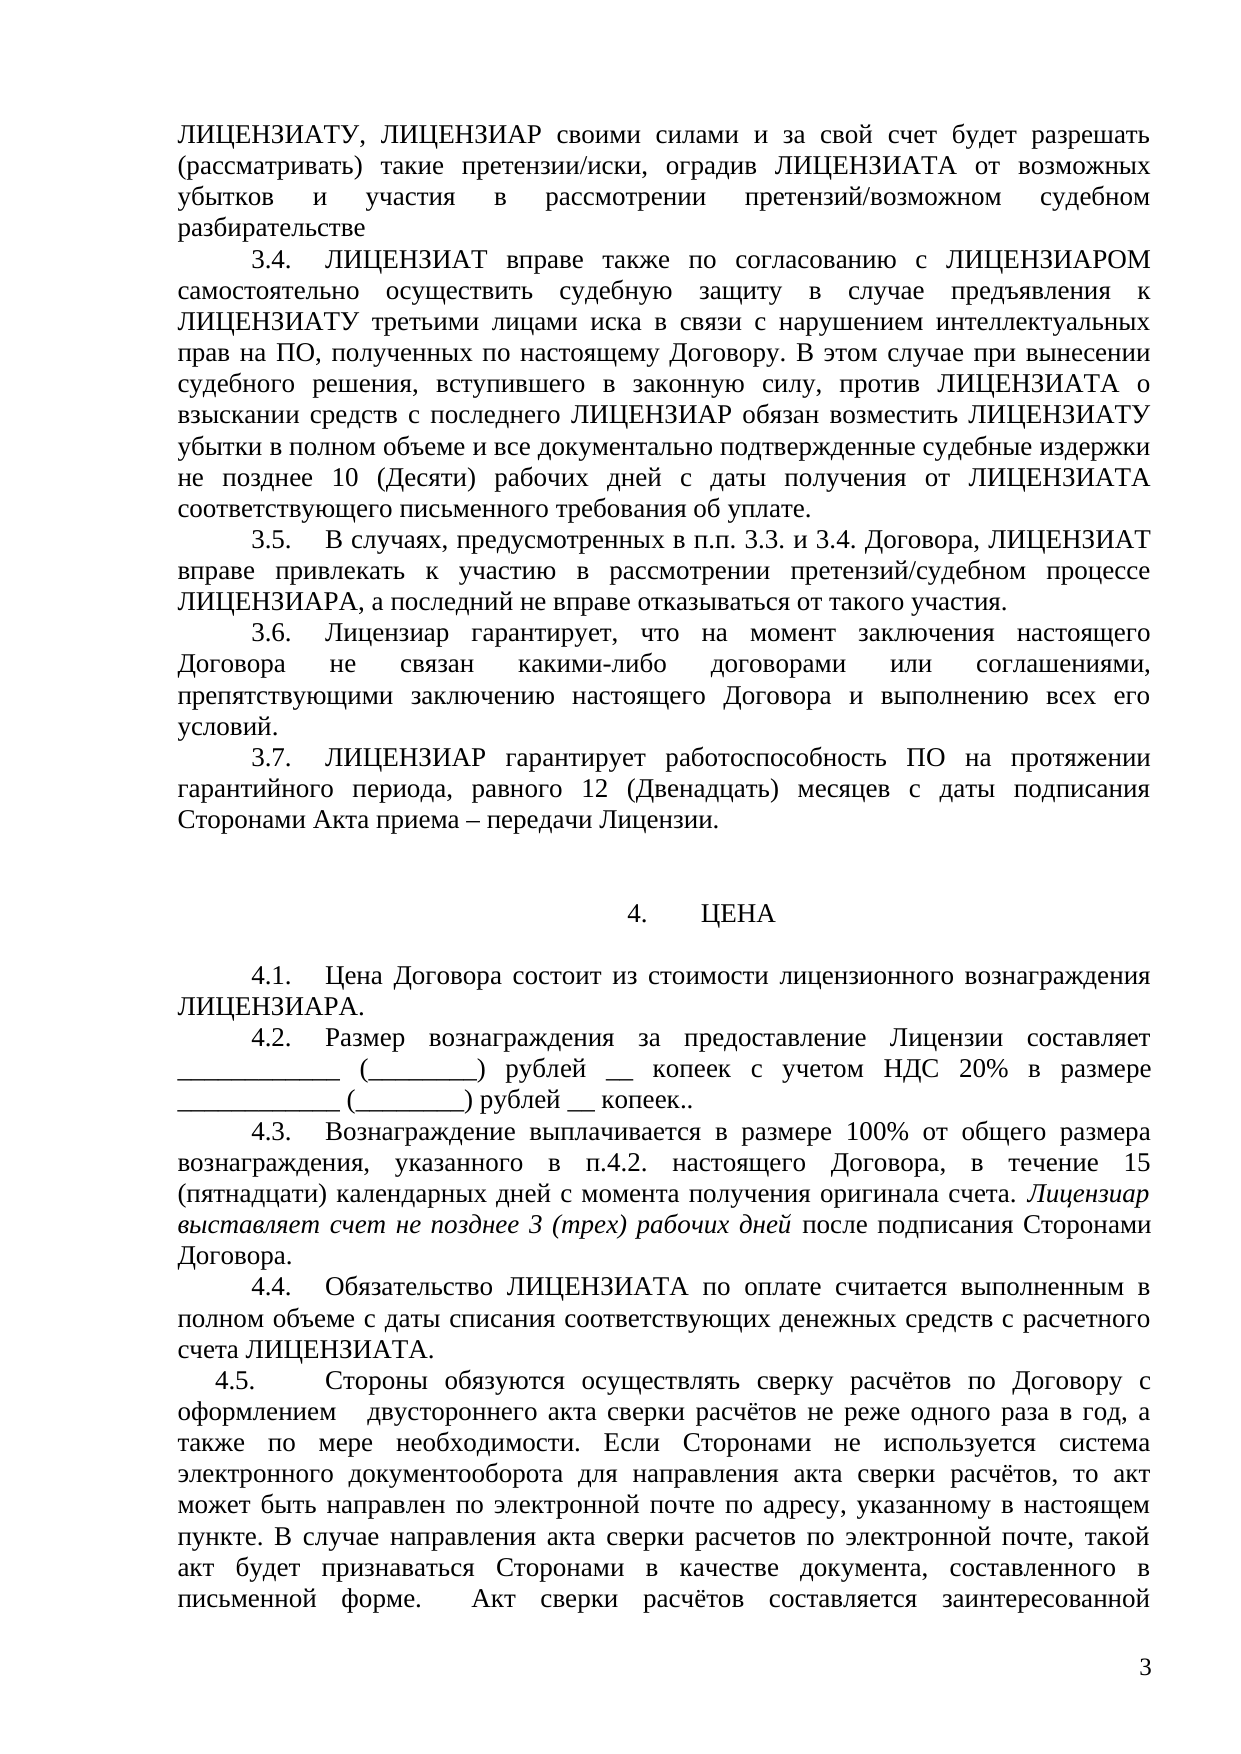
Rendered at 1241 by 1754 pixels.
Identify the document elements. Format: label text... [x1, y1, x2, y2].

list В случаях, предусмотренных в п.п. 3.3. и 3.4. Договора, ЛИЦЕНЗИАТ вправе привлекать к участию в рассмотрении претензий/судебном процессе ЛИЦЕНЗИАРА, а последний не вправе отказываться от такого участия. [177, 523, 1152, 616]
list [177, 1364, 1152, 1613]
list Вознаграждение выплачивается в размере 100% от общего размера вознаграждения, указанного в п.4.2. настоящего Договора, в течение 15 (пятнадцати) календарных дней с момента получения оригинала счета. Лицензиар выставляет счет не позднее 3 (трех) рабочих дней после подписания Сторонами Договора. [177, 1115, 1152, 1271]
list ЛИЦЕНЗИАТ вправе также по согласованию с ЛИЦЕНЗИАРОМ самостоятельно осуществить судебную защиту в случае предъявления к ЛИЦЕНЗИАТУ третьими лицами иска в связи с нарушением интеллектуальных прав на ПО, полученных по настоящему Договору. В этом случае при вынесении судебного решения, вступившего в законную силу, против ЛИЦЕНЗИАТА о взыскании средств с последнего ЛИЦЕНЗИАР обязан возместить ЛИЦЕНЗИАТУ убытки в полном объеме и все документально подтвержденные судебные издержки не позднее 10 (Десяти) рабочих дней с даты получения от ЛИЦЕНЗИАТА соответствующего письменного требования об уплате. [177, 243, 1152, 523]
list ЛИЦЕНЗИАР гарантирует работоспособность ПО на протяжении гарантийного периода, равного 12 (Двенадцать) месяцев с даты подписания Сторонами Акта приема – передачи Лицензии. [177, 741, 1152, 834]
list Обязательство ЛИЦЕНЗИАТА по оплате считается выполненным в полном объеме с даты списания соответствующих денежных средств с расчетного счета ЛИЦЕНЗИАТА. [177, 1271, 1152, 1364]
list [177, 118, 1152, 243]
list ЦЕНА [177, 897, 1152, 928]
list Лицензиар гарантирует, что на момент заключения настоящего Договора не связан какими-либо договорами или соглашениями, препятствующими заключению настоящего Договора и выполнению всех его условий. [177, 616, 1152, 741]
list Цена Договора состоит из стоимости лицензионного вознаграждения ЛИЦЕНЗИАРА. [177, 959, 1152, 1021]
list Размер вознаграждения за предоставление Лицензии составляет ____________ (________) рублей __ копеек с учетом НДС 20% в размере ____________ (________) рублей __ копеек.. [177, 1021, 1152, 1115]
